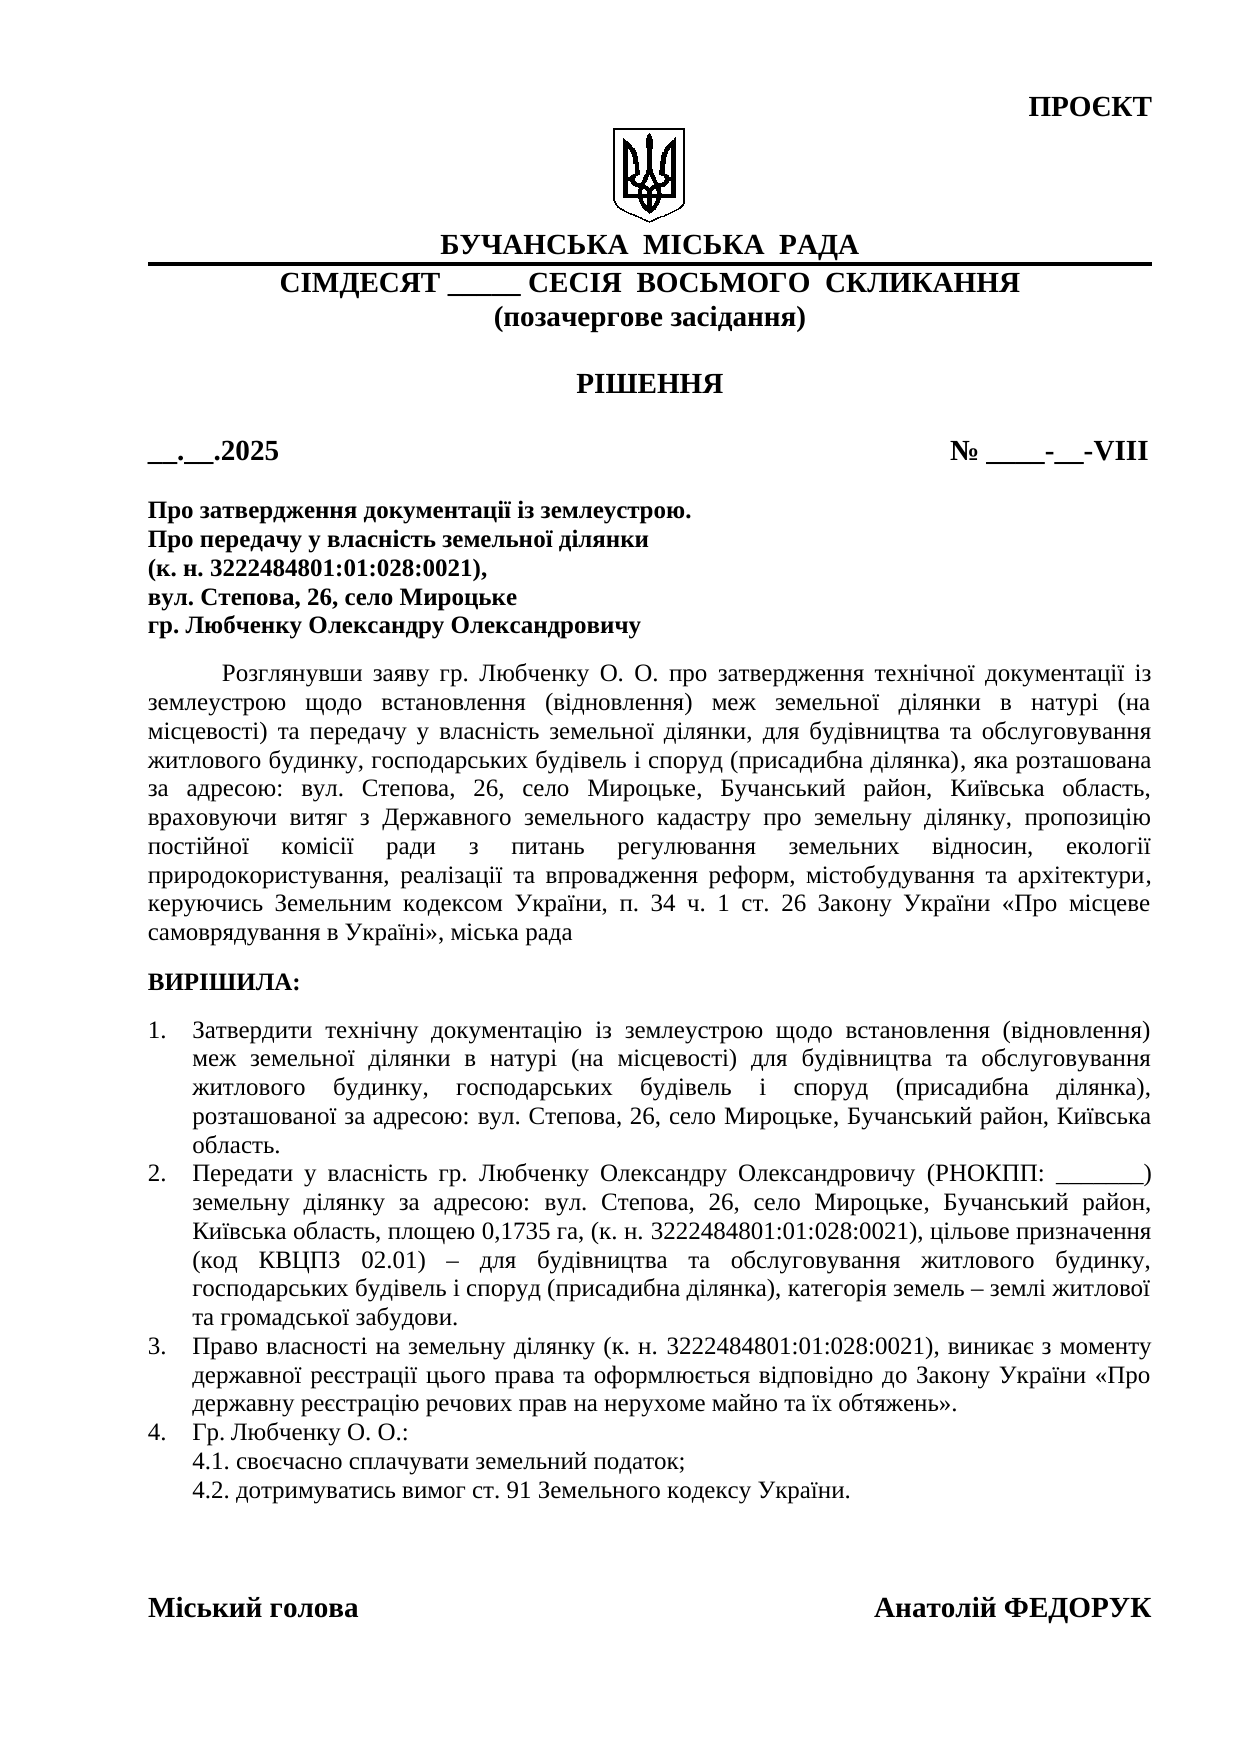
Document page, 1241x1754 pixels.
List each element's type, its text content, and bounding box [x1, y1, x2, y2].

text __.__.2025 № ____-__-VІІІ [148, 433, 1152, 467]
text РІШЕННЯ [148, 366, 1152, 400]
list Затвердити технічну документацію із землеустрою щодо встановлення (відновлення) меж земельної ділянки в натурі (на місцевості) для будівництва та обслуговування житлового будинку, господарських будівель і споруд (присадибна ділянка), розташованої за адресою: вул. Степова, 26, село Мироцьке, Бучанський район, Київська область. [148, 1015, 1152, 1158]
text ВИРІШИЛА: [148, 967, 1152, 996]
text гр. Любченку Олександру Олександровичу [148, 611, 1152, 639]
list Передати у власність гр. Любченку Олександру Олександровичу (РНОКПП: _______) земельну ділянку за адресою: вул. Степова, 26, село Мироцьке, Бучанський район, Київська область, площею 0,1735 га, (к. н. 3222484801:01:028:0021), цільове призначення (код КВЦПЗ 02.01) – для будівництва та обслуговування житлового будинку, господарських будівель і споруд (присадибна ділянка), категорія земель – землі житлової та громадської забудови. [148, 1158, 1152, 1331]
text вул. Степова, 26, село Мироцьке [148, 582, 1152, 611]
text 4. Гр. Любченку О. О.: [148, 1417, 1152, 1446]
text ПРОЄКТ [148, 89, 1152, 122]
text Про затвердження документації із землеустрою. [148, 496, 1152, 524]
text Розглянувши заяву гр. Любченку О. О. про затвердження технічної документації із землеустрою щодо встановлення (відновлення) меж земельної ділянки в натурі (на місцевості) та передачу у власність земельної ділянки, для будівництва та обслуговування житлового будинку, господарських будівель і споруд (присадибна ділянка), яка розташована за адресою: вул. Степова, 26, село Мироцьке, Бучанський район, Київська область, враховуючи витяг з Державного земельного кадастру про земельну ділянку, пропозицію постійної комісії ради з питань регулювання земельних відносин, екології природокористування, реалізації та впровадження реформ, містобудування та архітектури, керуючись Земельним кодексом України, п. 34 ч. 1 ст. 26 Закону України «Про місцеве самоврядування в Україні», міська рада [148, 658, 1152, 946]
text СІМДЕСЯТ _____ СЕСІЯ ВОСЬМОГО СКЛИКАННЯ [148, 266, 1152, 299]
text 4.2. дотримуватись вимог ст. 91 Земельного кодексу України. [192, 1475, 1152, 1503]
text (позачергове засідання) [148, 299, 1152, 333]
text БУЧАНСЬКА МІСЬКА РАДА [148, 227, 1152, 262]
text Міський голова Анатолій ФЕДОРУК [148, 1590, 1152, 1623]
list Право власності на земельну ділянку (к. н. 3222484801:01:028:0021), виникає з моменту державної реєстрації цього права та оформлюється відповідно до Закону України «Про державну реєстрацію речових прав на нерухоме майно та їх обтяжень». [148, 1331, 1152, 1417]
text Про передачу у власність земельної ділянки [148, 524, 1152, 553]
text (к. н. 3222484801:01:028:0021), [148, 553, 1152, 582]
text 4.1. своєчасно сплачувати земельний податок; [192, 1446, 1152, 1475]
